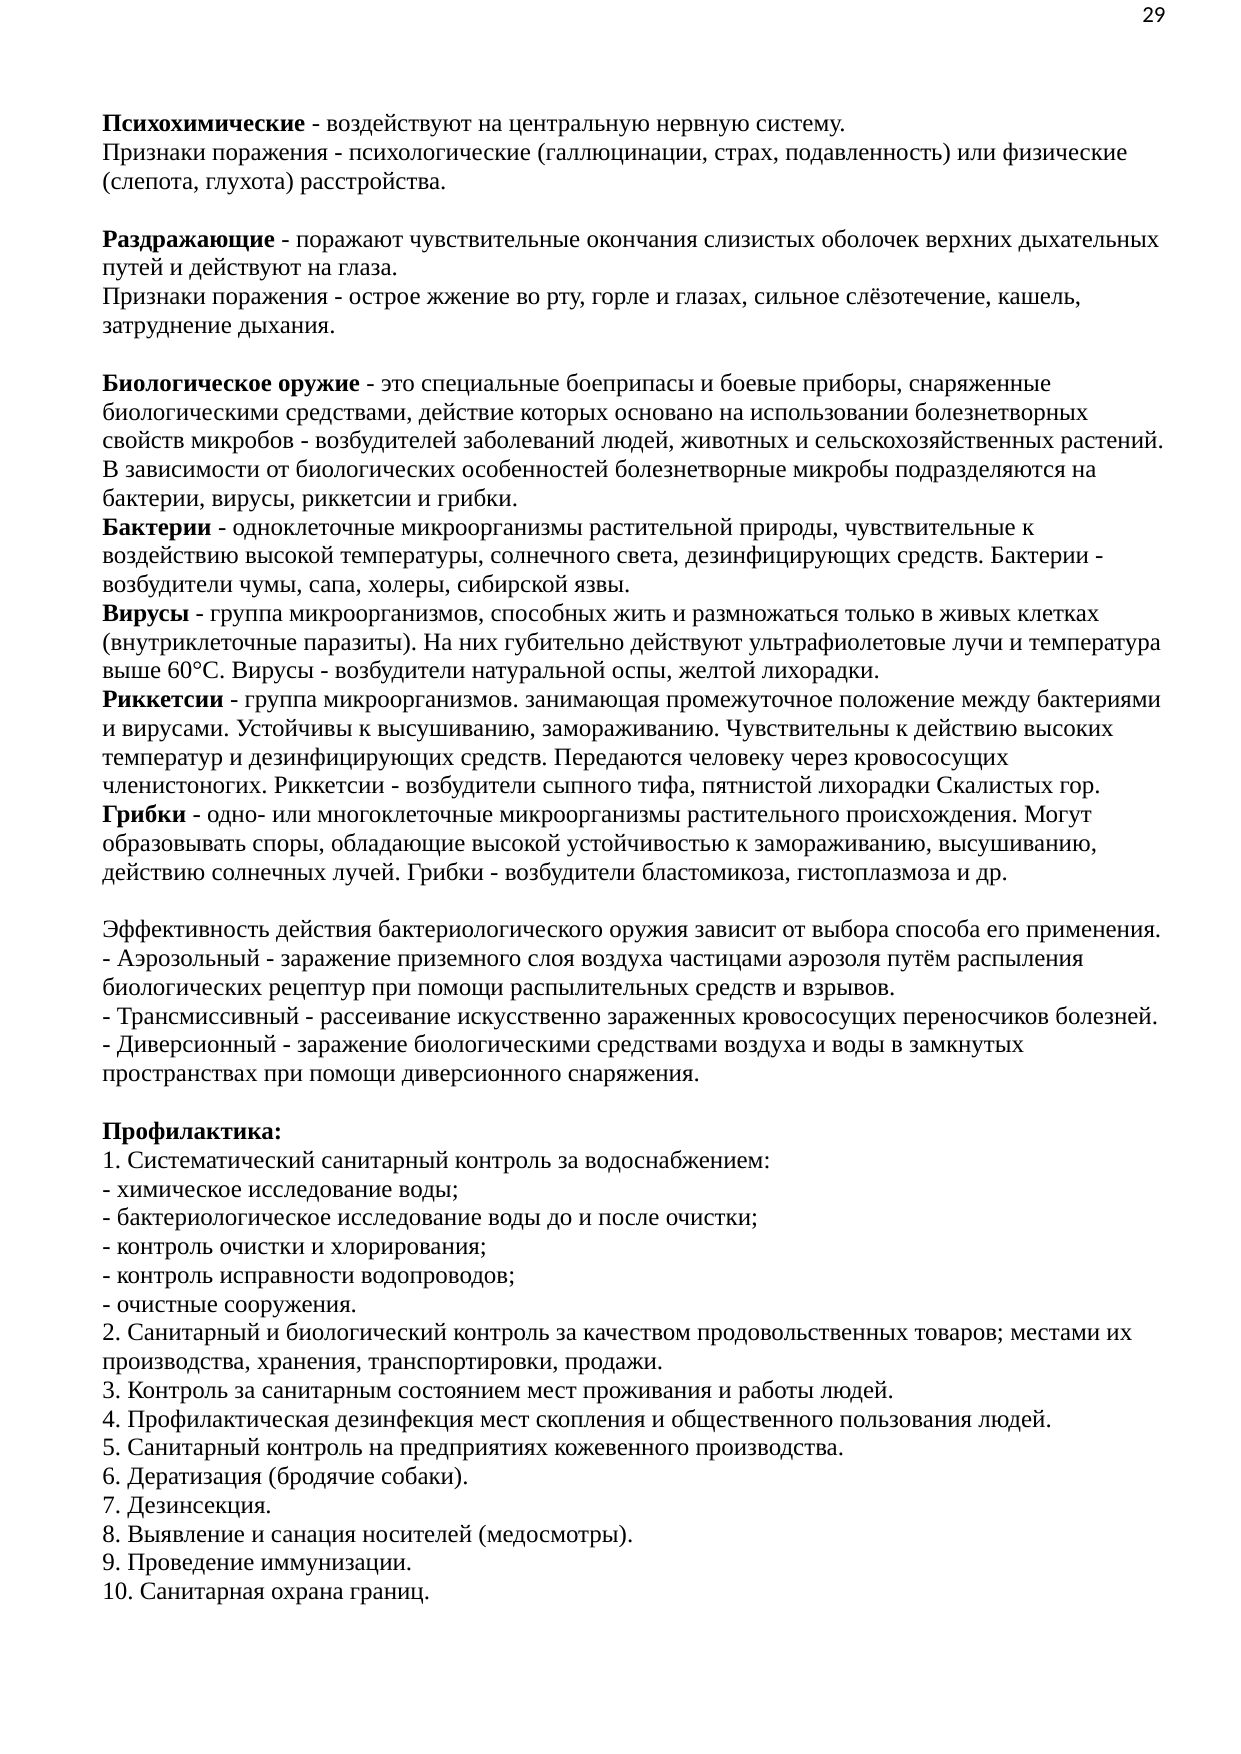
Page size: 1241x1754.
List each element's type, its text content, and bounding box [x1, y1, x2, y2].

text Биологическое оружие - это специальные боеприпасы и боевые приборы, снаряженные биологическими средствами, действие которых основано на использовании болезнетворных свойств микробов - возбудителей заболеваний людей, животных и сельскохозяйственных растений. В зависимости от биологических особенностей болезнетворные микробы подразделяются на бактерии, вирусы, риккетсии и грибки. Бактерии - одноклеточные микроорганизмы растительной природы, чувствительные к воздействию высокой температуры, солнечного света, дезинфицирующих средств. Бактерии - возбудители чумы, сапа, холеры, сибирской язвы. Вирусы - группа микроорганизмов, способных жить и размножаться только в живых клетках (внутриклеточные паразиты). На них губительно действуют ультрафиолетовые лучи и температура выше 60°С. Вирусы - возбудители натуральной оспы, желтой лихорадки. Риккетсии - группа микроорганизмов. занимающая промежуточное положение между бактериями и вирусами. Устойчивы к высушиванию, замораживанию. Чувствительны к действию высоких температур и дезинфицирующих средств. Передаются человеку через кровососущих членистоногих. Риккетсии - возбудители сыпного тифа, пятнистой лихорадки Скалистых гор. Грибки - одно- или многоклеточные микроорганизмы растительного происхождения. Могут образовывать споры, обладающие высокой устойчивостью к замораживанию, высушиванию, действию солнечных лучей. Грибки - возбудители бластомикоза, гистоплазмоза и др. [102, 368, 1165, 885]
text Раздражающие - поражают чувствительные окончания слизистых оболочек верхних дыхательных путей и действуют на глаза. Признаки поражения - острое жжение во рту, горле и глазах, сильное слёзотечение, кашель, затруднение дыхания. [102, 224, 1165, 339]
text Профилактика: 1. Систематический санитарный контроль за водоснабжением: - химическое исследование воды; - бактериологическое исследование воды до и после очистки; - контроль очистки и хлорирования; - контроль исправности водопроводов; - очистные сооружения. 2. Санитарный и биологический контроль за качеством продовольственных товаров; местами их производства, хранения, транспортировки, продажи. 3. Контроль за санитарным состоянием мест проживания и работы людей. 4. Профилактическая дезинфекция мест скопления и общественного пользования людей. 5. Санитарный контроль на предприятиях кожевенного производства. 6. Дератизация (бродячие собаки). 7. Дезинсекция. 8. Выявление и санация носителей (медосмотры). 9. Проведение иммунизации. 10. Санитарная охрана границ. [102, 1116, 1165, 1605]
text Эффективность действия бактериологического оружия зависит от выбора способа его применения. - Аэрозольный - заражение приземного слоя воздуха частицами аэрозоля путём распыления биологических рецептур при помощи распылительных средств и взрывов. - Трансмиссивный - рассеивание искусственно зараженных кровососущих переносчиков болезней. - Диверсионный - заражение биологическими средствами воздуха и воды в замкнутых пространствах при помощи диверсионного снаряжения. [102, 914, 1165, 1087]
text Психохимические - воздействуют на центральную нервную систему. Признаки поражения - психологические (галлюцинации, страх, подавленность) или физические (слепота, глухота) расстройства. [102, 108, 1165, 194]
